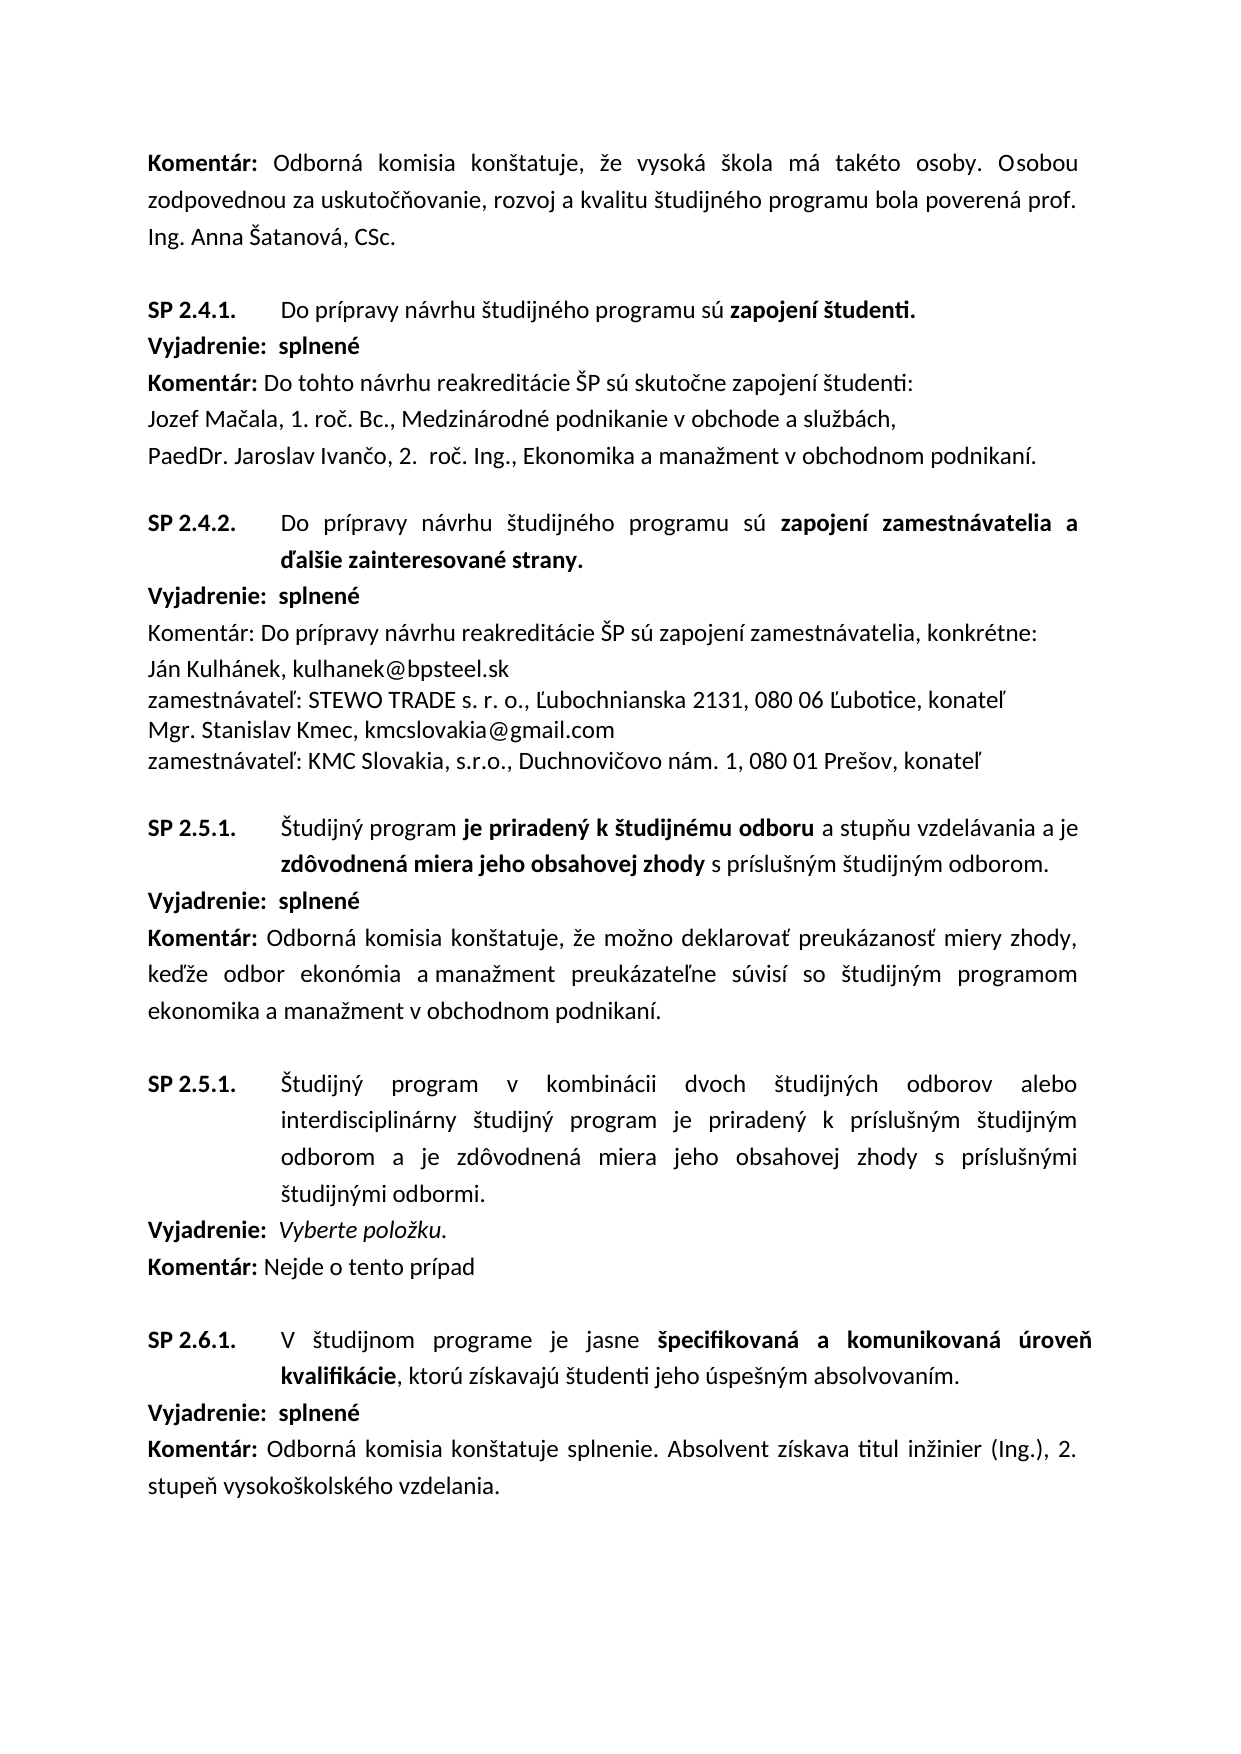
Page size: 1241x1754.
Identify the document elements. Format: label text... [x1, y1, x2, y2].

text Komentár: Odborná komisia konštatuje, že možno deklarovať preukázanosť miery zhody, keďže odbor ekonómia a manažment preukázateľne súvisí so študijným programom ekonomika a manažment v obchodnom podnikaní. [148, 922, 1078, 1025]
text SP 2.6.1. V študijnom programe je jasne špecifikovaná a komunikovaná úroveň kvalifikácie, ktorú získavajú študenti jeho úspešným absolvovaním. [148, 1324, 1093, 1391]
list zamestnávateľ: STEWO TRADE s. r. o., Ľubochnianska 2131, 080 06 Ľubotice, konateľ [308, 684, 1093, 714]
list Jozef Mačala, 1. roč. Bc., Medzinárodné podnikanie v obchode a službách, [148, 403, 1093, 434]
text PaedDr. Jaroslav Ivančo, 2. roč. Ing., Ekonomika a manažment v obchodnom podnikaní. [148, 440, 1093, 471]
text Vyjadrenie: [148, 885, 1078, 916]
text SP 2.4.2. Do prípravy návrhu študijného programu sú zapojení zamestnávatelia a ďalšie zainteresované strany. [148, 507, 1078, 574]
text Komentár: Odborná komisia konštatuje splnenie. Absolvent získava titul inžinier (Ing.), 2. stupeň vysokoškolského vzdelania. [148, 1434, 1078, 1501]
text Vyjadrenie: [148, 580, 1078, 611]
text Vyjadrenie: [148, 1397, 1078, 1428]
text Vyjadrenie: [148, 1214, 1078, 1245]
text Ján Kulhánek, kulhanek@bpsteel.sk [148, 653, 1093, 684]
text SP 2.5.1. Študijný program v kombinácii dvoch študijných odborov alebo interdisciplinárny študijný program je priradený k príslušným študijným odborom a je zdôvodnená miera jeho obsahovej zhody s príslušnými študijnými odbormi. [148, 1068, 1078, 1208]
text zamestnávateľ: KMC Slovakia, s.r.o., Duchnovičovo nám. 1, 080 01 Prešov, konateľ [148, 745, 1093, 776]
list Komentár: Do tohto návrhu reakreditácie ŠP sú skutočne zapojení študenti: [148, 367, 1093, 397]
text Komentár: Odborná komisia konštatuje, že vysoká škola má takéto osoby. Osobou zodpovednou za uskutočňovanie, rozvoj a kvalitu študijného programu bola poverená prof. Ing. Anna Šatanová, CSc. [148, 148, 1078, 251]
text Vyjadrenie: [148, 330, 1078, 361]
text SP 2.4.1. Do prípravy návrhu študijného programu sú zapojení študenti. [148, 294, 1093, 324]
text SP 2.5.1. Študijný program je priradený k študijnému odboru a stupňu vzdelávania a je zdôvodnená miera jeho obsahovej zhody s príslušným študijným odborom. [148, 812, 1078, 879]
text Komentár: Do prípravy návrhu reakreditácie ŠP sú zapojení zamestnávatelia, konkrétne: [148, 617, 1078, 647]
text Mgr. Stanislav Kmec, kmcslovakia@gmail.com [148, 714, 1093, 745]
text Komentár: Nejde o tento prípad [148, 1251, 1078, 1281]
